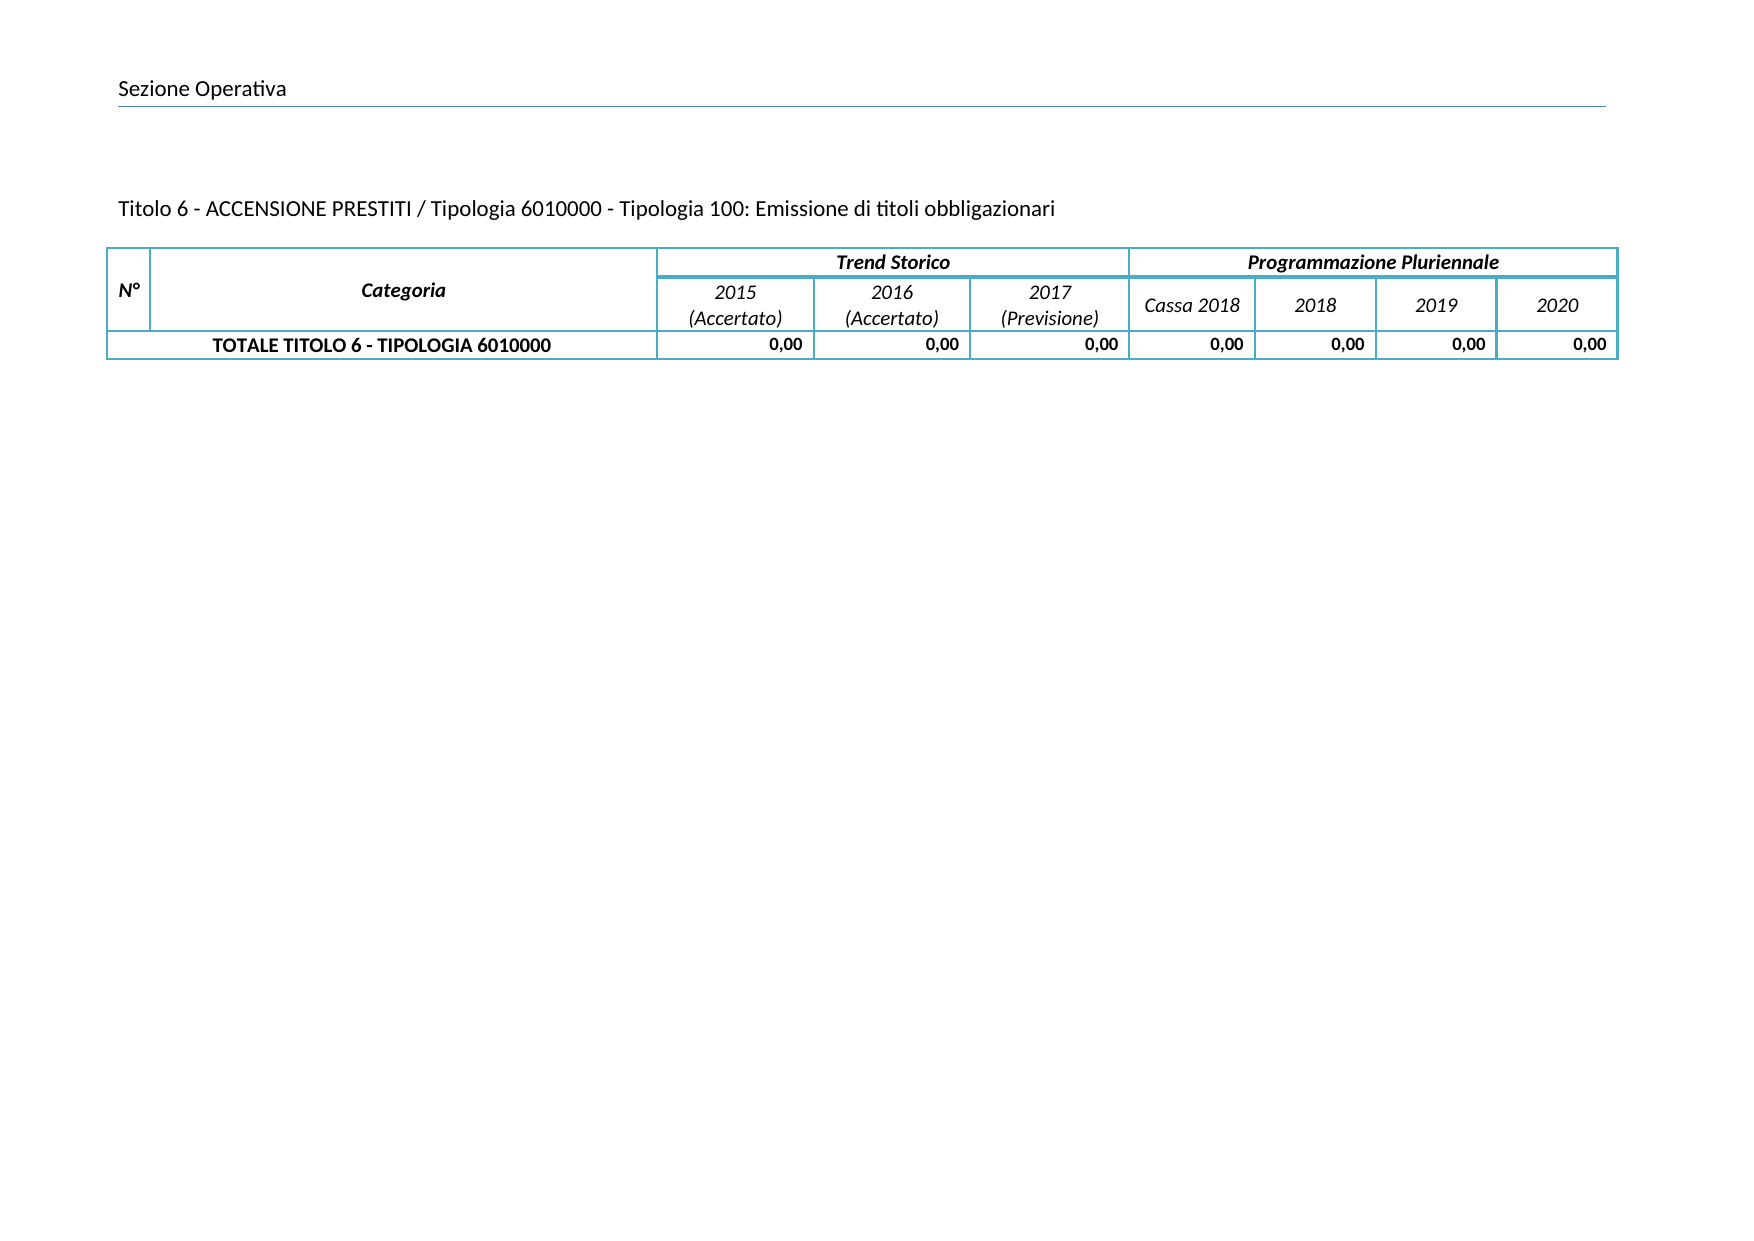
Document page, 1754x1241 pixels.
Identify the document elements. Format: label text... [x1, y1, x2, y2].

text Titolo 6 - ACCENSIONE PRESTITI / Tipologia 6010000 - Tipologia 100: Emissione di titoli obbligazionari [118, 194, 1606, 222]
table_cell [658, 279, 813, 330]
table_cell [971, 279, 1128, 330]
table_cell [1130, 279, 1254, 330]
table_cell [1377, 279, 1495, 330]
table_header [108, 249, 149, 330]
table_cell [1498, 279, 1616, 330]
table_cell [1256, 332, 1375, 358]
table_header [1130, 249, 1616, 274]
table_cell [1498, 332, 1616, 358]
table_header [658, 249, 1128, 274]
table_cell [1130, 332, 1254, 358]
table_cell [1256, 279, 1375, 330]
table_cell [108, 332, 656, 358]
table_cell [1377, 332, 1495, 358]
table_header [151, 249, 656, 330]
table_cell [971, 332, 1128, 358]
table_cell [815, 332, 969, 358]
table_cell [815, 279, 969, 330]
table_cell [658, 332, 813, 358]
